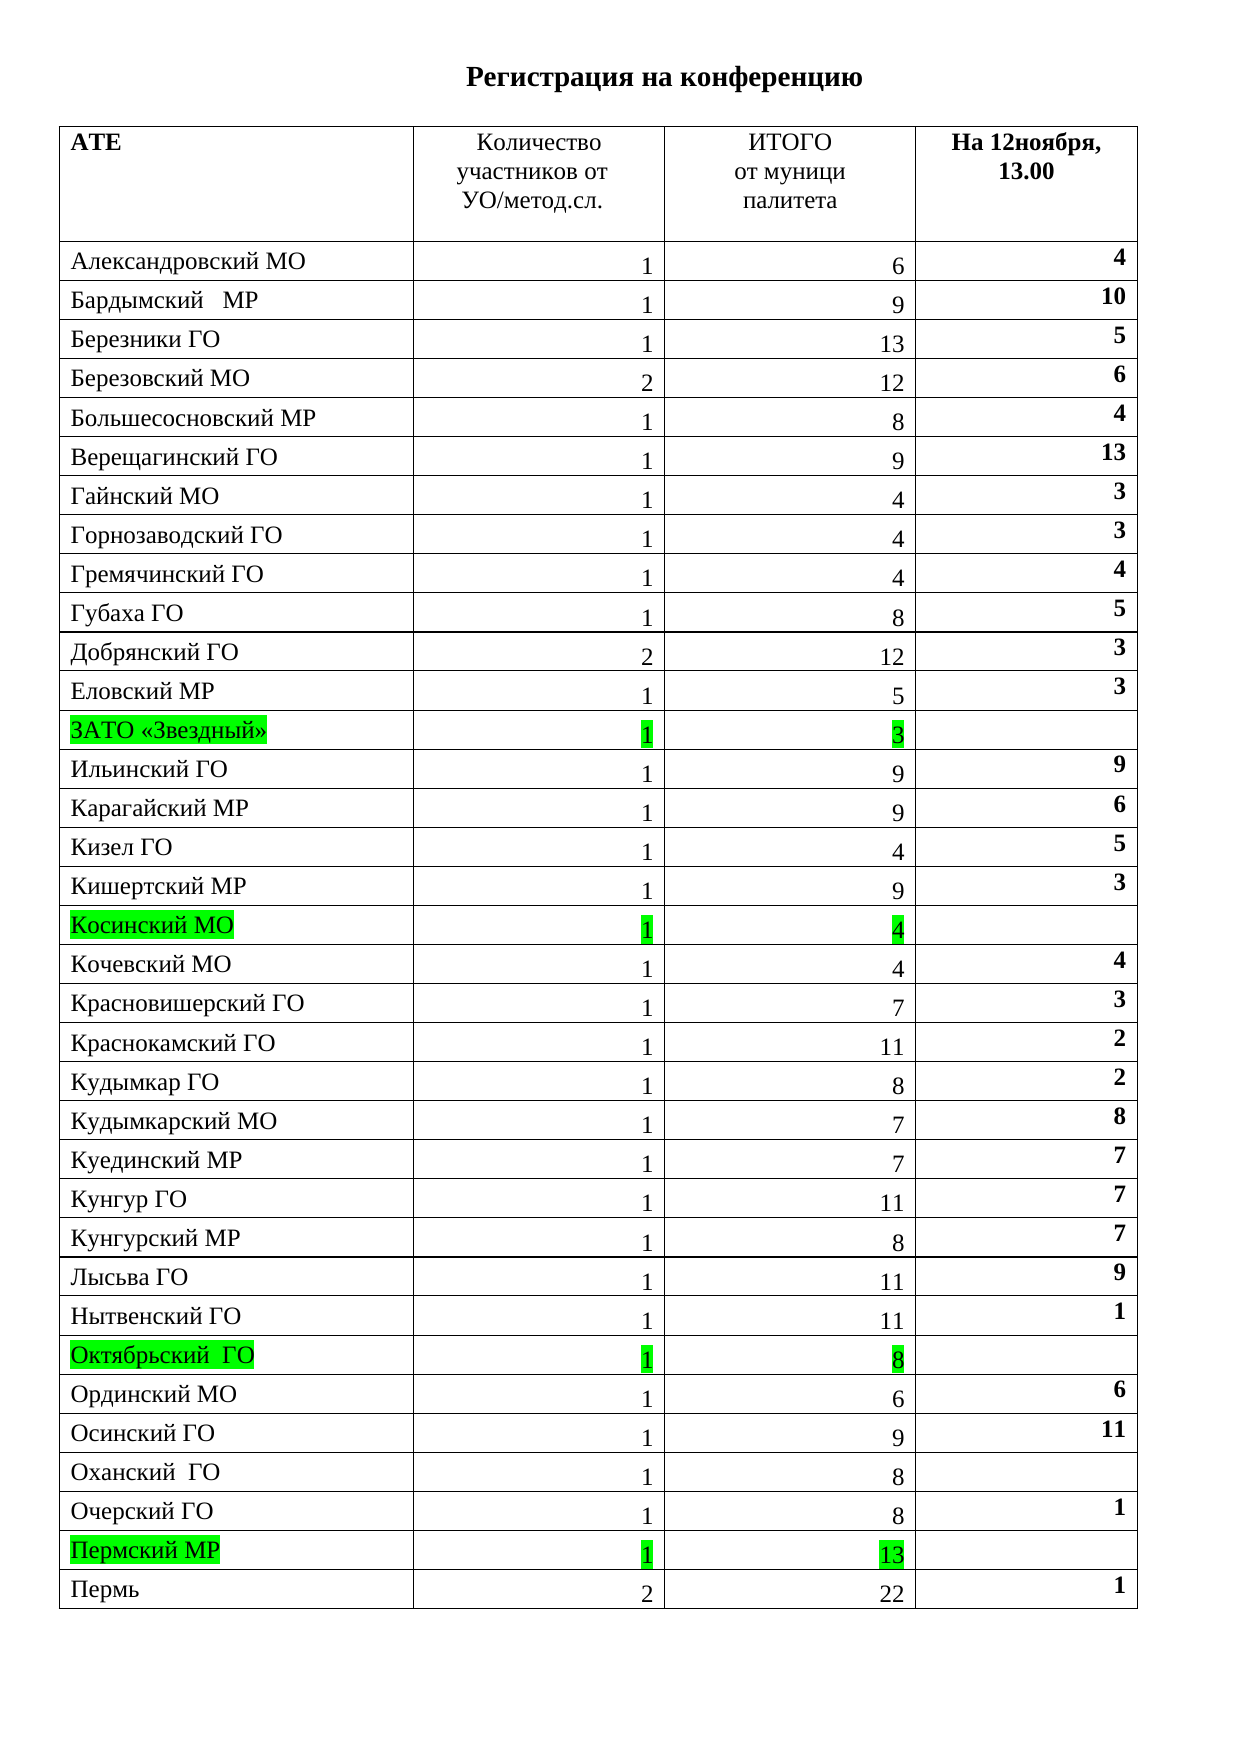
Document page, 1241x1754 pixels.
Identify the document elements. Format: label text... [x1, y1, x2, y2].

table_cell 4 [916, 398, 1137, 436]
table_cell Кишертский МР [60, 867, 413, 905]
table_cell 1 [414, 1453, 664, 1491]
table_cell 22 [665, 1570, 915, 1608]
table_cell Карагайский МР [60, 789, 413, 827]
table_cell 1 [414, 554, 664, 592]
table_header На 12ноября, 13.00 [916, 127, 1137, 241]
table_cell 9 [916, 750, 1137, 788]
table_cell 1 [414, 711, 664, 748]
table_cell 1 [414, 593, 664, 631]
table_cell 6 [916, 1375, 1137, 1413]
table_cell Нытвенский ГО [60, 1296, 413, 1334]
table_cell 4 [916, 242, 1137, 280]
table_cell 8 [665, 1218, 915, 1256]
table_cell 1 [414, 1101, 664, 1139]
table_cell [916, 906, 1137, 944]
table_cell 11 [665, 1179, 915, 1217]
table_cell 1 [414, 242, 664, 280]
table_cell 9 [665, 867, 915, 905]
table_cell 7 [916, 1140, 1137, 1178]
table_cell 1 [414, 828, 664, 866]
table_cell 2 [414, 633, 664, 670]
table_cell 3 [916, 671, 1137, 709]
table_cell Кизел ГО [60, 828, 413, 866]
table_cell 9 [916, 1258, 1137, 1295]
table_cell Александровский МО [60, 242, 413, 280]
table_cell 1 [916, 1296, 1137, 1334]
table_cell Оханский ГО [60, 1453, 413, 1491]
table_cell Большесосновский МР [60, 398, 413, 436]
table_cell 1 [414, 984, 664, 1022]
table_cell Пермь [60, 1570, 413, 1608]
table_cell 12 [665, 359, 915, 397]
table_cell 2 [916, 1062, 1137, 1100]
table_cell 8 [665, 1062, 915, 1100]
text Регистрация на конференцию [177, 59, 1152, 93]
table_cell 4 [665, 828, 915, 866]
table_cell 12 [665, 633, 915, 670]
table_cell 1 [414, 1140, 664, 1178]
table_cell 1 [414, 1531, 664, 1569]
table_cell 7 [665, 1140, 915, 1178]
table_cell Березовский МО [60, 359, 413, 397]
table_cell 1 [414, 1336, 664, 1373]
table_cell 11 [665, 1296, 915, 1334]
table_cell 1 [414, 867, 664, 905]
table_cell Октябрьский ГО [60, 1336, 413, 1373]
table_cell 1 [414, 671, 664, 709]
table_cell Кочевский МО [60, 945, 413, 983]
table_cell 10 [916, 281, 1137, 319]
table_cell Гремячинский ГО [60, 554, 413, 592]
table_cell 6 [665, 1375, 915, 1413]
table_cell 13 [665, 320, 915, 358]
table_cell 5 [665, 671, 915, 709]
table_cell 7 [916, 1218, 1137, 1256]
table_cell Очерский ГО [60, 1492, 413, 1530]
table_cell 8 [665, 593, 915, 631]
table_cell ЗАТО «Звездный» [60, 711, 413, 748]
table_cell 11 [665, 1258, 915, 1295]
table_cell Березники ГО [60, 320, 413, 358]
table_cell 1 [414, 750, 664, 788]
table_header АТЕ [60, 127, 413, 241]
table_cell 1 [414, 398, 664, 436]
table_cell 8 [665, 398, 915, 436]
table_cell [916, 711, 1137, 748]
table_cell 8 [665, 1453, 915, 1491]
table_cell Кунгур ГО [60, 1179, 413, 1217]
table_cell 1 [414, 906, 664, 944]
table_cell 9 [665, 437, 915, 475]
table_cell 1 [916, 1570, 1137, 1608]
table_cell 1 [414, 1179, 664, 1217]
table_cell Горнозаводский ГО [60, 515, 413, 553]
table_cell 5 [916, 320, 1137, 358]
table_cell Верещагинский ГО [60, 437, 413, 475]
table_cell [916, 1453, 1137, 1491]
table_cell 2 [916, 1023, 1137, 1061]
table_cell 7 [665, 984, 915, 1022]
table_cell 7 [916, 1179, 1137, 1217]
table_cell 9 [665, 789, 915, 827]
table_cell 8 [665, 1492, 915, 1530]
table_cell 13 [665, 1531, 915, 1569]
table_cell Гайнский МО [60, 476, 413, 514]
table_cell 1 [414, 1296, 664, 1334]
table_cell 3 [916, 867, 1137, 905]
table_cell Кудымкар ГО [60, 1062, 413, 1100]
table_cell 3 [916, 476, 1137, 514]
table_cell 4 [916, 554, 1137, 592]
table_cell 7 [665, 1101, 915, 1139]
table_cell 1 [414, 1375, 664, 1413]
table_cell 3 [916, 984, 1137, 1022]
table_cell 1 [414, 1023, 664, 1061]
table_cell 1 [414, 1218, 664, 1256]
table_cell 11 [916, 1414, 1137, 1452]
table_cell 1 [414, 515, 664, 553]
table_cell 1 [414, 789, 664, 827]
table_cell Красновишерский ГО [60, 984, 413, 1022]
table_cell 9 [665, 281, 915, 319]
table_cell 11 [665, 1023, 915, 1061]
table_cell 4 [665, 945, 915, 983]
table_cell Краснокамский ГО [60, 1023, 413, 1061]
table_cell 13 [916, 437, 1137, 475]
table_cell Еловский МР [60, 671, 413, 709]
table_cell Кудымкарский МО [60, 1101, 413, 1139]
table_header ИТОГО от муници палитета [665, 127, 915, 241]
table_cell Куединский МР [60, 1140, 413, 1178]
table_cell 1 [414, 945, 664, 983]
table_cell 1 [414, 1258, 664, 1295]
table_cell 6 [916, 359, 1137, 397]
table_cell 1 [414, 437, 664, 475]
table_cell Кунгурский МР [60, 1218, 413, 1256]
table_cell Губаха ГО [60, 593, 413, 631]
table_cell 1 [414, 1492, 664, 1530]
table_cell Лысьва ГО [60, 1258, 413, 1295]
table_cell 2 [414, 359, 664, 397]
table_cell 6 [665, 242, 915, 280]
table_header Количество участников от УО/метод.сл. [414, 127, 664, 241]
table_cell 9 [665, 750, 915, 788]
table_cell [916, 1336, 1137, 1373]
table_cell 2 [414, 1570, 664, 1608]
table_cell 1 [414, 320, 664, 358]
table_cell 1 [916, 1492, 1137, 1530]
table_cell Ильинский ГО [60, 750, 413, 788]
table_cell 1 [414, 1062, 664, 1100]
table_cell 5 [916, 828, 1137, 866]
table_cell Косинский МО [60, 906, 413, 944]
table_cell 3 [665, 711, 915, 748]
table_cell 1 [414, 281, 664, 319]
table_cell Осинский ГО [60, 1414, 413, 1452]
table_cell Добрянский ГО [60, 633, 413, 670]
table_cell 4 [665, 476, 915, 514]
table_cell 5 [916, 593, 1137, 631]
table_cell 4 [665, 554, 915, 592]
table_cell Бардымский МР [60, 281, 413, 319]
table_cell 1 [414, 476, 664, 514]
table_cell 8 [916, 1101, 1137, 1139]
table_cell 3 [916, 633, 1137, 670]
table_cell 9 [665, 1414, 915, 1452]
table_cell 1 [414, 1414, 664, 1452]
table_cell 6 [916, 789, 1137, 827]
table_cell Ординский МО [60, 1375, 413, 1413]
table_cell 4 [916, 945, 1137, 983]
table_cell 4 [665, 515, 915, 553]
table_cell 3 [916, 515, 1137, 553]
table_cell [916, 1531, 1137, 1569]
table_cell 4 [665, 906, 915, 944]
table_cell 8 [665, 1336, 915, 1373]
table_cell Пермский МР [60, 1531, 413, 1569]
